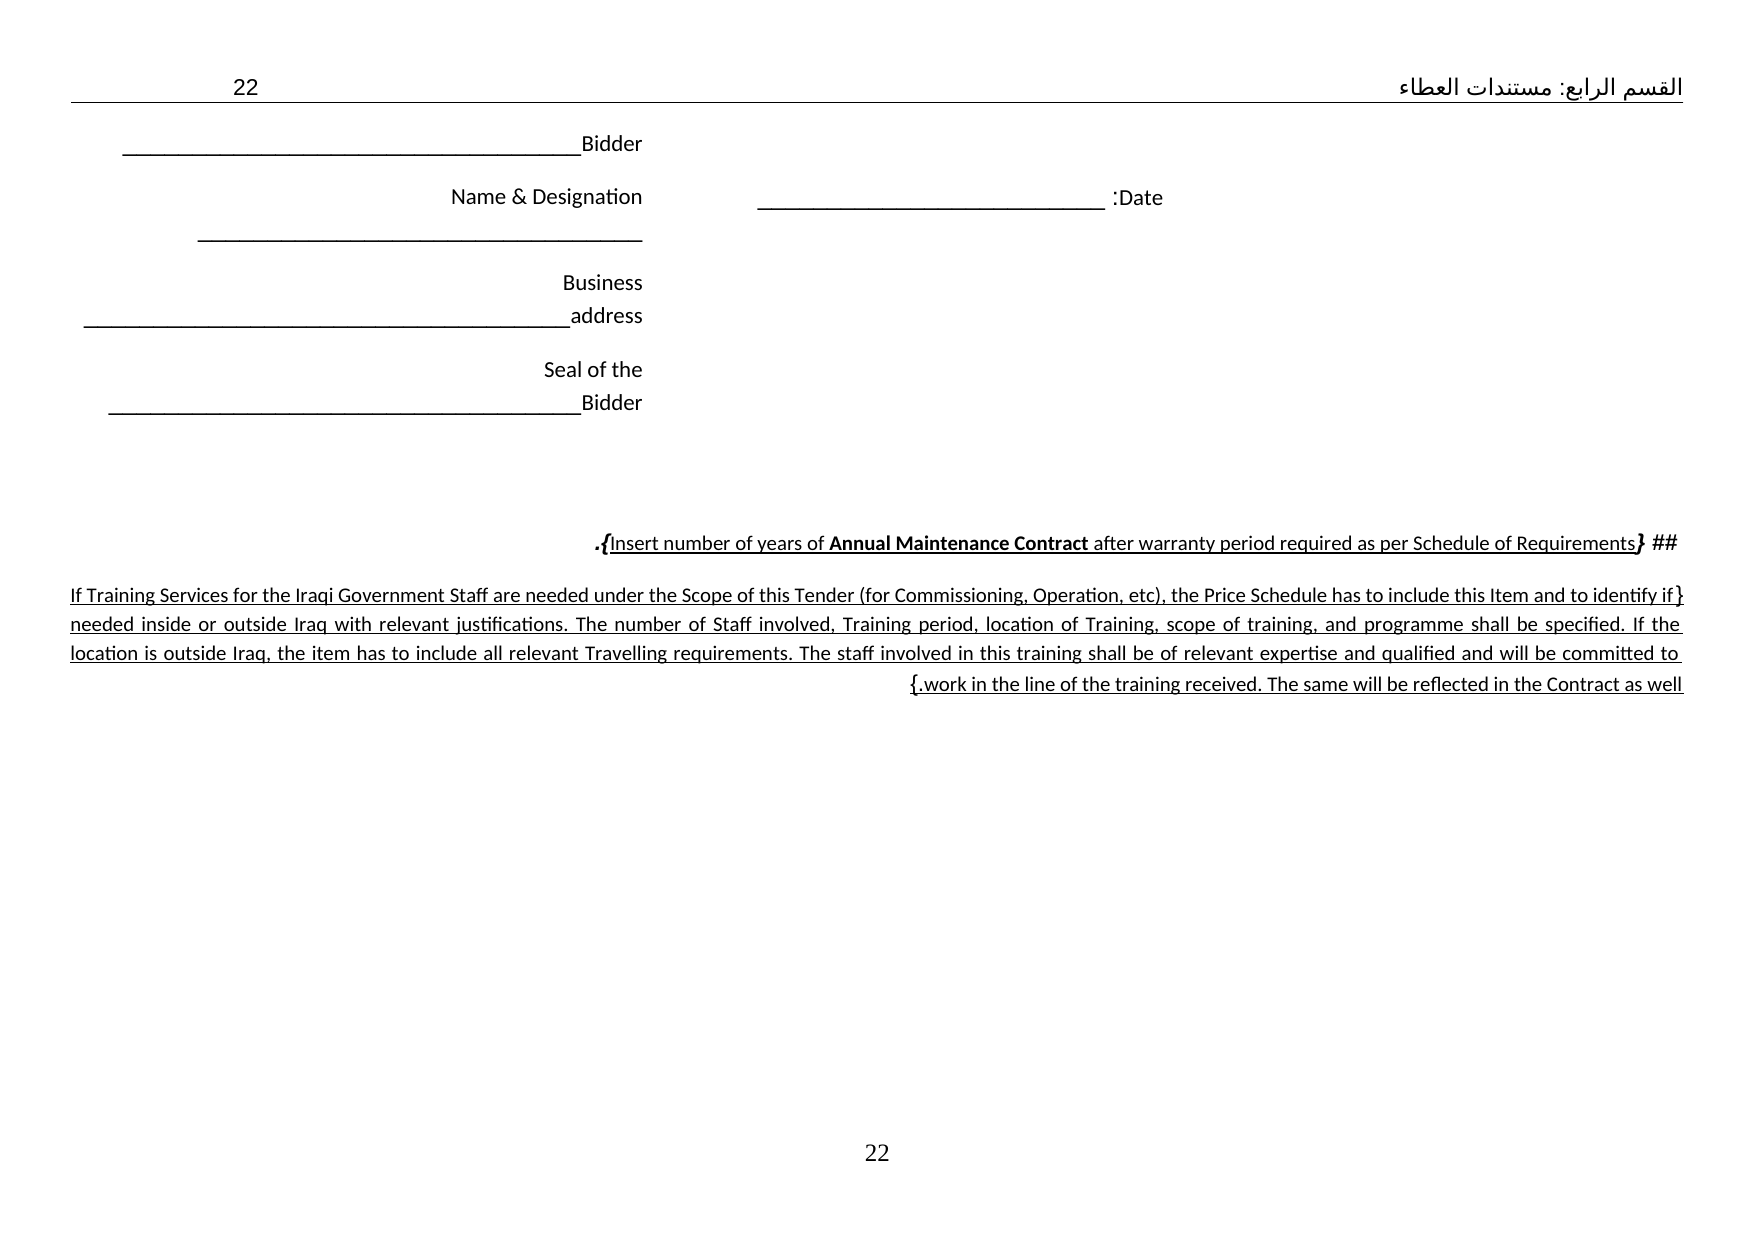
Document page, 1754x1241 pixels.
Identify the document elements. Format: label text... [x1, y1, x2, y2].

text {If Training Services for the Iraqi Government Staff are needed under the Scope of this Tender (for Commissioning, Operation, etc), the Price Schedule has to include this Item and to identify if needed inside or outside Iraq with relevant justifications. The number of Staff involved, Training period, location of Training, scope of training, and programme shall be specified. If the location is outside Iraq, the item has to include all relevant Travelling requirements. The staff involved in this training shall be of relevant expertise and qualified and will be committed to work in the line of the training received. The same will be reflected in the Contract as well.} [71, 634, 1683, 696]
text ## {Insert number of years of Annual Maintenance Contract after warranty period required as per Schedule of Requirements}. [63, 529, 1683, 556]
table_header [71, 128, 654, 441]
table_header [654, 128, 1174, 441]
text {If Training Services for the Iraqi Government Staff are needed under the Scope of this Tender (for Commissioning, Operation, etc), the Price Schedule has to include this Item and to identify if needed inside or outside Iraq with relevant justifications. The number of Staff involved, Training period, location of Training, scope of training, and programme shall be specified. If the location is outside Iraq, the item has to include all relevant Travelling requirements. The staff involved in this training shall be of relevant expertise and qualified and will be committed to work in the line of the training received. The same will be reflected in the Contract as well.} [71, 605, 1683, 633]
